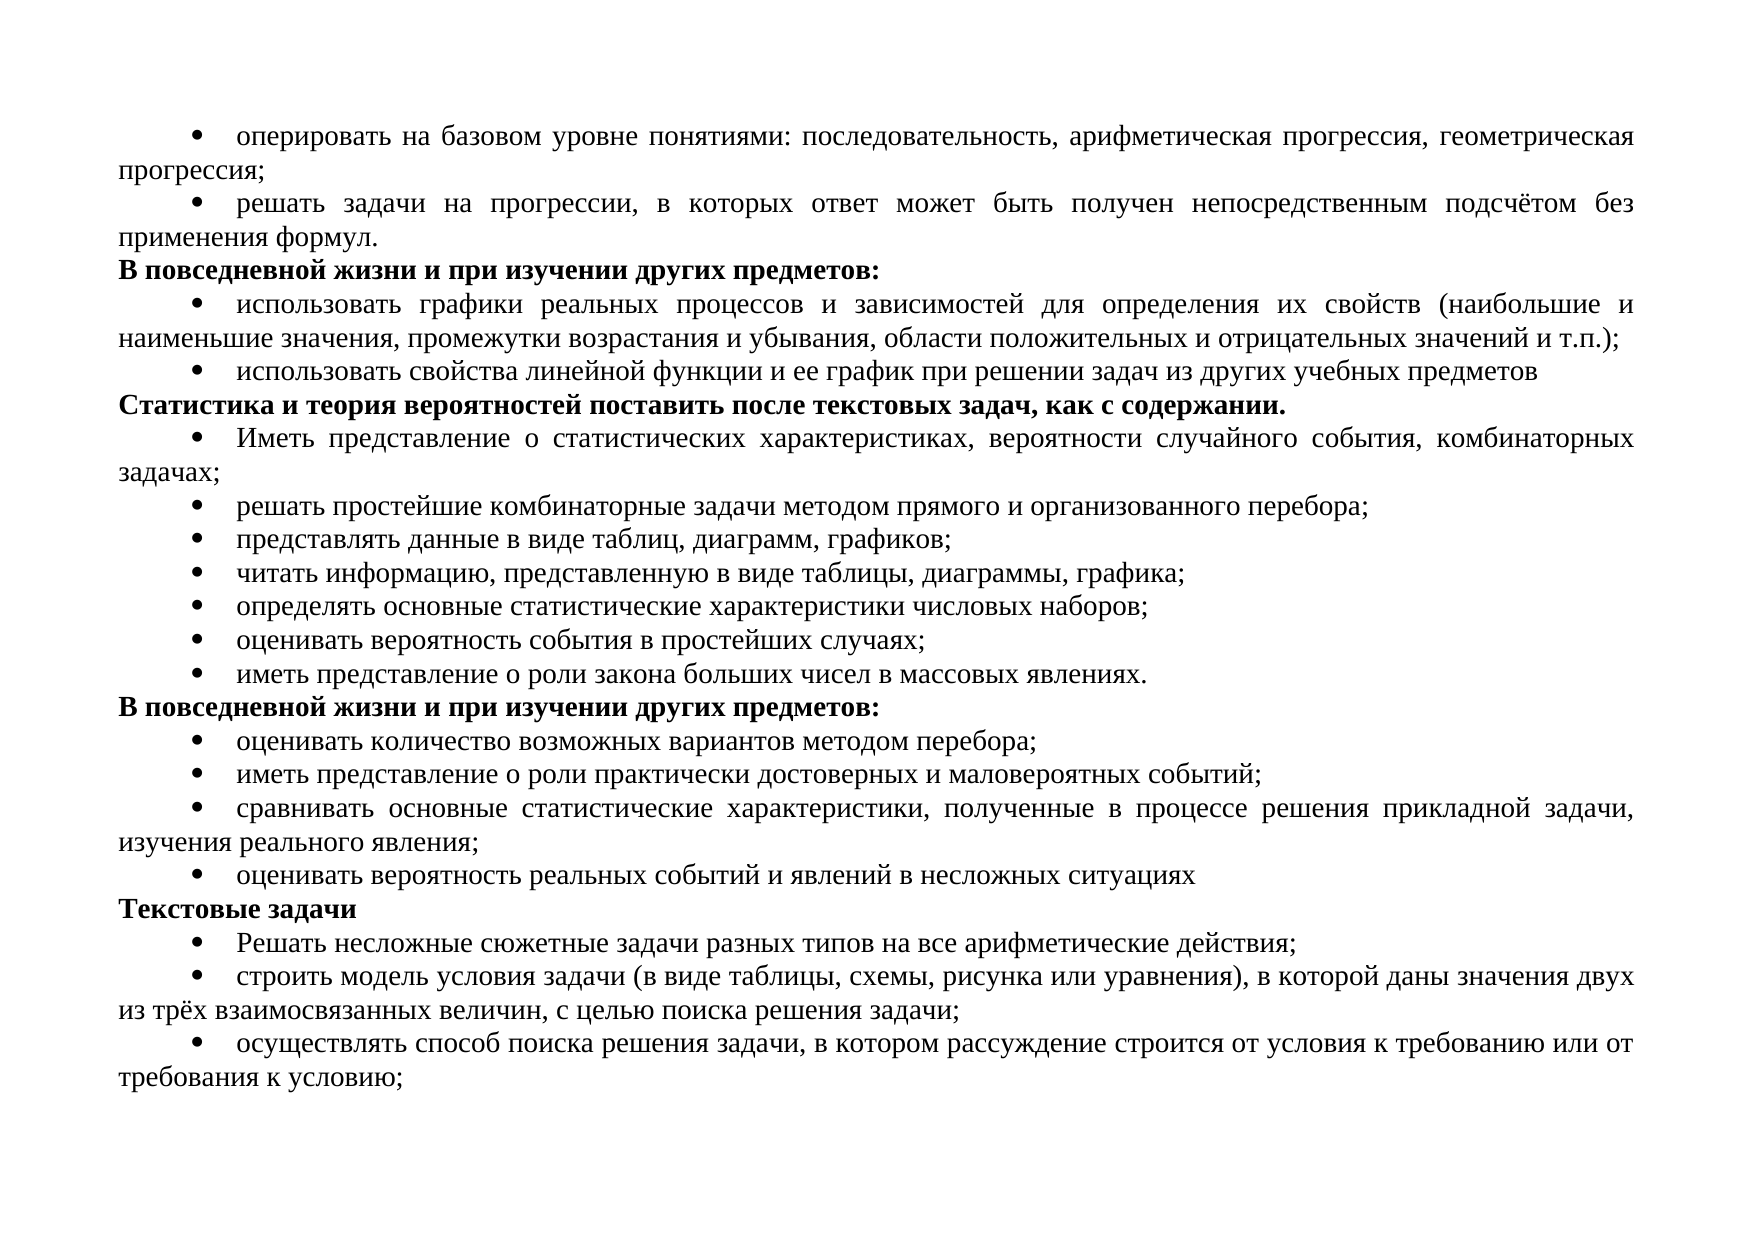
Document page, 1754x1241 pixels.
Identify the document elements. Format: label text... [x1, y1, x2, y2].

list оценивать количество возможных вариантов методом перебора; [118, 723, 1636, 757]
list оценивать вероятность события в простейших случаях; [118, 622, 1636, 656]
text В повседневной жизни и при изучении других предметов: [118, 689, 1636, 723]
list Иметь представление о статистических характеристиках, вероятности случайного события, комбинаторных задачах; [118, 420, 1636, 488]
text Статистика и теория вероятностей поставить после текстовых задач, как с содержании. [118, 387, 1636, 420]
list использовать графики реальных процессов и зависимостей для определения их свойств (наибольшие и наименьшие значения, промежутки возрастания и убывания, области положительных и отрицательных значений и т.п.); [118, 286, 1636, 353]
list иметь представление о роли практически достоверных и маловероятных событий; [118, 757, 1636, 790]
list оценивать вероятность реальных событий и явлений в несложных ситуациях [118, 857, 1636, 891]
list решать задачи на прогрессии, в которых ответ может быть получен непосредственным подсчётом без применения формул. [118, 185, 1636, 252]
text В повседневной жизни и при изучении других предметов: [118, 252, 1636, 286]
list сравнивать основные статистические характеристики, полученные в процессе решения прикладной задачи, изучения реального явления; [118, 790, 1636, 857]
list оперировать на базовом уровне понятиями: последовательность, арифметическая прогрессия, геометрическая прогрессия; [118, 118, 1636, 185]
list использовать свойства линейной функции и ее график при решении задач из других учебных предметов [118, 353, 1636, 387]
list строить модель условия задачи (в виде таблицы, схемы, рисунка или уравнения), в которой даны значения двух из трёх взаимосвязанных величин, с целью поиска решения задачи; [118, 958, 1636, 1026]
list читать информацию, представленную в виде таблицы, диаграммы, графика; [118, 555, 1636, 588]
list иметь представление о роли закона больших чисел в массовых явлениях. [118, 656, 1636, 689]
list Решать несложные сюжетные задачи разных типов на все арифметические действия; [118, 925, 1636, 958]
text Текстовые задачи [118, 891, 1636, 925]
list определять основные статистические характеристики числовых наборов; [118, 588, 1636, 622]
list осуществлять способ поиска решения задачи, в котором рассуждение строится от условия к требованию или от требования к условию; [118, 1026, 1636, 1093]
list представлять данные в виде таблиц, диаграмм, графиков; [118, 521, 1636, 555]
list решать простейшие комбинаторные задачи методом прямого и организованного перебора; [118, 488, 1636, 521]
